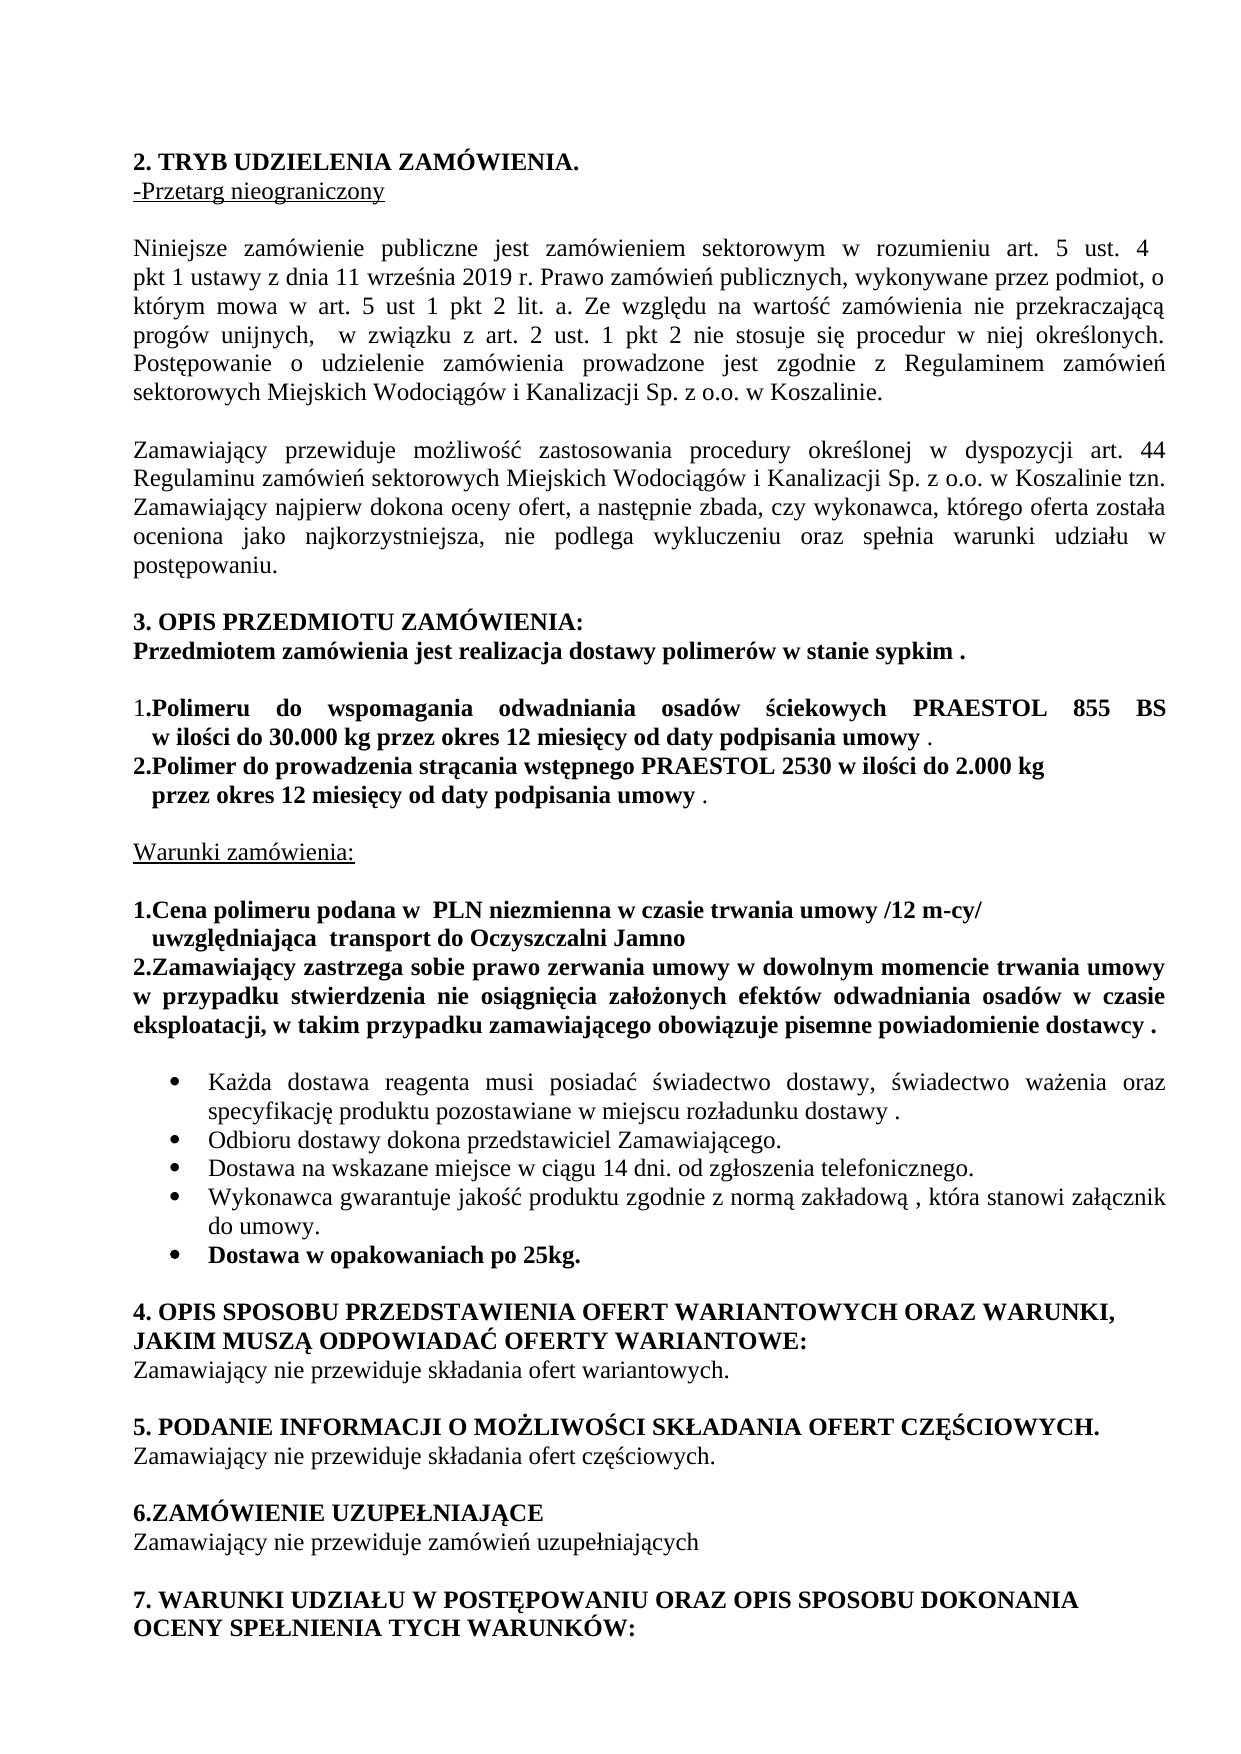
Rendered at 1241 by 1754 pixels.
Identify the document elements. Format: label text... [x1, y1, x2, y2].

text 4. OPIS SPOSOBU PRZEDSTAWIENIA OFERT WARIANTOWYCH ORAZ WARUNKI, JAKIM MUSZĄ ODPOWIADAĆ OFERTY WARIANTOWE: [133, 1297, 1167, 1355]
text 5. PODANIE INFORMACJI O MOŻLIWOŚCI SKŁADANIA OFERT CZĘŚCIOWYCH. [133, 1412, 1167, 1441]
text Niniejsze zamówienie publiczne jest zamówieniem sektorowym w rozumieniu art. 5 ust. 4 pkt 1 ustawy z dnia 11 września 2019 r. Prawo zamówień publicznych, wykonywane przez podmiot, o którym mowa w art. 5 ust 1 pkt 2 lit. a. Ze względu na wartość zamówienia nie przekraczającą progów unijnych, w związku z art. 2 ust. 1 pkt 2 nie stosuje się procedur w niej określonych. Postępowanie o udzielenie zamówienia prowadzone jest zgodnie z Regulaminem zamówień sektorowych Miejskich Wodociągów i Kanalizacji Sp. z o.o. w Koszalinie. [133, 233, 1167, 406]
text Zamawiający nie przewiduje składania ofert częściowych. [133, 1441, 1167, 1470]
list Dostawa w opakowaniach po 25kg. [170, 1240, 1167, 1268]
text Zamawiający przewiduje możliwość zastosowania procedury określonej w dyspozycji art. 44 Regulaminu zamówień sektorowych Miejskich Wodociągów i Kanalizacji Sp. z o.o. w Koszalinie tzn. Zamawiający najpierw dokona oceny ofert, a następnie zbada, czy wykonawca, którego oferta została oceniona jako najkorzystniejsza, nie podlega wykluczeniu oraz spełnia warunki udziału w postępowaniu. [133, 435, 1167, 578]
list Odbioru dostawy dokona przedstawiciel Zamawiającego. [170, 1125, 1167, 1153]
text 6.ZAMÓWIENIE UZUPEŁNIAJĄCE [133, 1498, 1167, 1527]
list Dostawa na wskazane miejsce w ciągu 14 dni. od zgłoszenia telefonicznego. [170, 1153, 1167, 1182]
list Każda dostawa reagenta musi posiadać świadectwo dostawy, świadectwo ważenia oraz specyfikację produktu pozostawiane w miejscu rozładunku dostawy . [170, 1067, 1167, 1125]
text 1.Cena polimeru podana w PLN niezmienna w czasie trwania umowy /12 m-cy/ [133, 895, 1167, 923]
text Przedmiotem zamówienia jest realizacja dostawy polimerów w stanie sypkim . [133, 636, 1167, 665]
text Warunki zamówienia: [133, 837, 1167, 866]
text 3. OPIS PRZEDMIOTU ZAMÓWIENIA: [133, 607, 1167, 636]
text 1.Polimeru do wspomagania odwadniania osadów ściekowych PRAESTOL 855 BS w ilości do 30.000 kg przez okres 12 miesięcy od daty podpisania umowy . [133, 665, 1167, 751]
text uwzględniająca transport do Oczyszczalni Jamno [133, 923, 1167, 952]
text 2.Polimer do prowadzenia strącania wstępnego PRAESTOL 2530 w ilości do 2.000 kg [133, 751, 1167, 780]
text Zamawiający nie przewiduje składania ofert wariantowych. [133, 1355, 1167, 1383]
text 2. TRYB UDZIELENIA ZAMÓWIENIA. [133, 147, 1167, 176]
list Wykonawca gwarantuje jakość produktu zgodnie z normą zakładową , która stanowi załącznik do umowy. [170, 1182, 1167, 1240]
text -Przetarg nieograniczony [133, 176, 1167, 205]
text Zamawiający nie przewiduje zamówień uzupełniających [133, 1527, 1167, 1556]
text przez okres 12 miesięcy od daty podpisania umowy . [133, 780, 1167, 808]
text 2.Zamawiający zastrzega sobie prawo zerwania umowy w dowolnym momencie trwania umowy w przypadku stwierdzenia nie osiągnięcia założonych efektów odwadniania osadów w czasie eksploatacji, w takim przypadku zamawiającego obowiązuje pisemne powiadomienie dostawcy . [133, 952, 1167, 1038]
text 7. WARUNKI UDZIAŁU W POSTĘPOWANIU ORAZ OPIS SPOSOBU DOKONANIA OCENY SPEŁNIENIA TYCH WARUNKÓW: [133, 1585, 1167, 1642]
